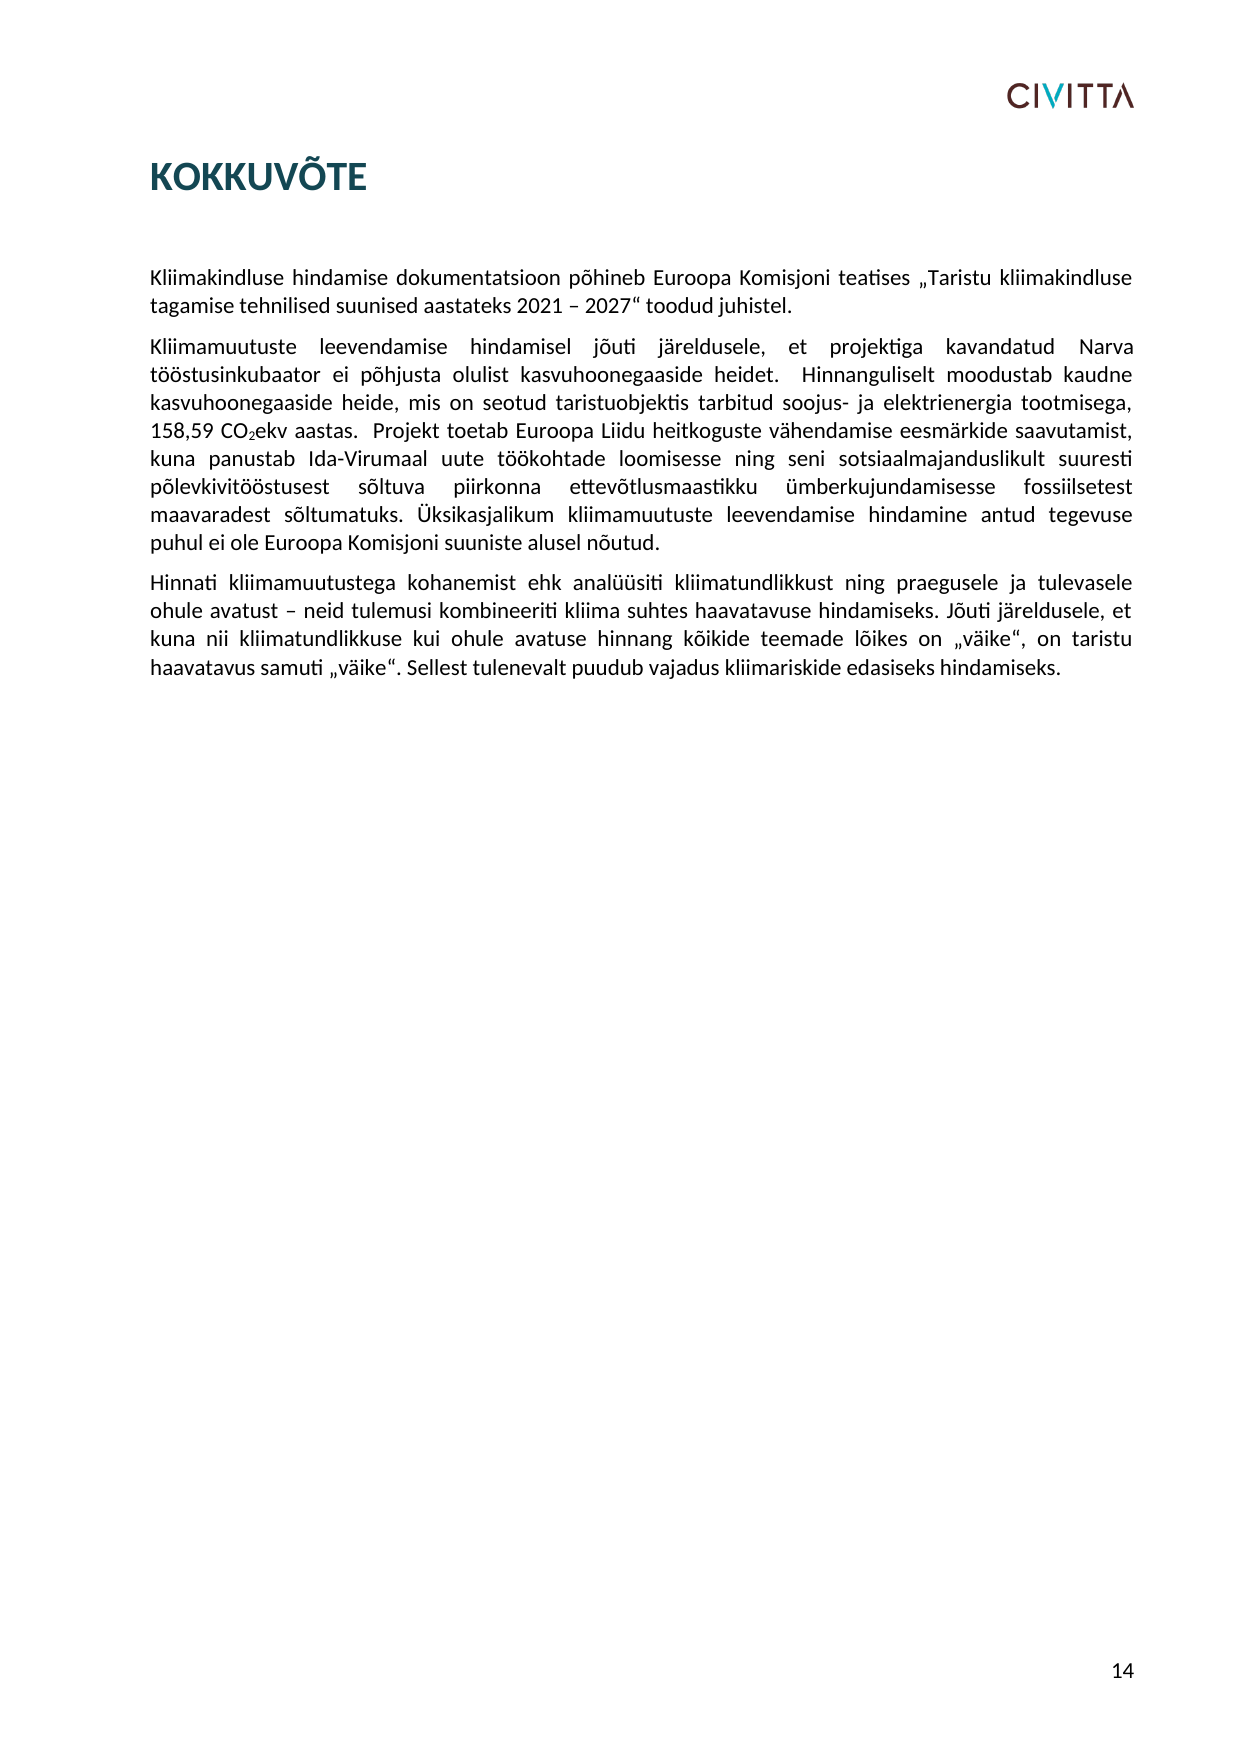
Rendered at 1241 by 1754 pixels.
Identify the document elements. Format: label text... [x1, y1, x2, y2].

text Kliimamuutuste leevendamise hindamisel jõuti järeldusele, et projektiga kavandatud Narva tööstusinkubaator ei põhjusta olulist kasvuhoonegaaside heidet. Hinnanguliselt moodustab kaudne kasvuhoonegaaside heide, mis on seotud taristuobjektis tarbitud soojus- ja elektrienergia tootmisega, 158,59 CO2ekv aastas. Projekt toetab Euroopa Liidu heitkoguste vähendamise eesmärkide saavutamist, kuna panustab Ida-Virumaal uute töökohtade loomisesse ning seni sotsiaalmajanduslikult suuresti põlevkivitööstusest sõltuva piirkonna ettevõtlusmaastikku ümberkujundamisesse fossiilsetest maavaradest sõltumatuks. Üksikasjalikum kliimamuutuste leevendamise hindamine antud tegevuse puhul ei ole Euroopa Komisjoni suuniste alusel nõutud. [150, 332, 1134, 556]
picture [1007, 82, 1134, 109]
text Kliimakindluse hindamise dokumentatsioon põhineb Euroopa Komisjoni teatises „Taristu kliimakindluse tagamise tehnilised suunised aastateks 2021 – 2027“ toodud juhistel. [150, 263, 1134, 319]
subtitle KOKKUVÕTE [150, 150, 1134, 201]
text Hinnati kliimamuutustega kohanemist ehk analüüsiti kliimatundlikkust ning praegusele ja tulevasele ohule avatust – neid tulemusi kombineeriti kliima suhtes haavatavuse hindamiseks. Jõuti järeldusele, et kuna nii kliimatundlikkuse kui ohule avatuse hinnang kõikide teemade lõikes on „väike“, on taristu haavatavus samuti „väike“. Sellest tulenevalt puudub vajadus kliimariskide edasiseks hindamiseks. [150, 568, 1134, 681]
